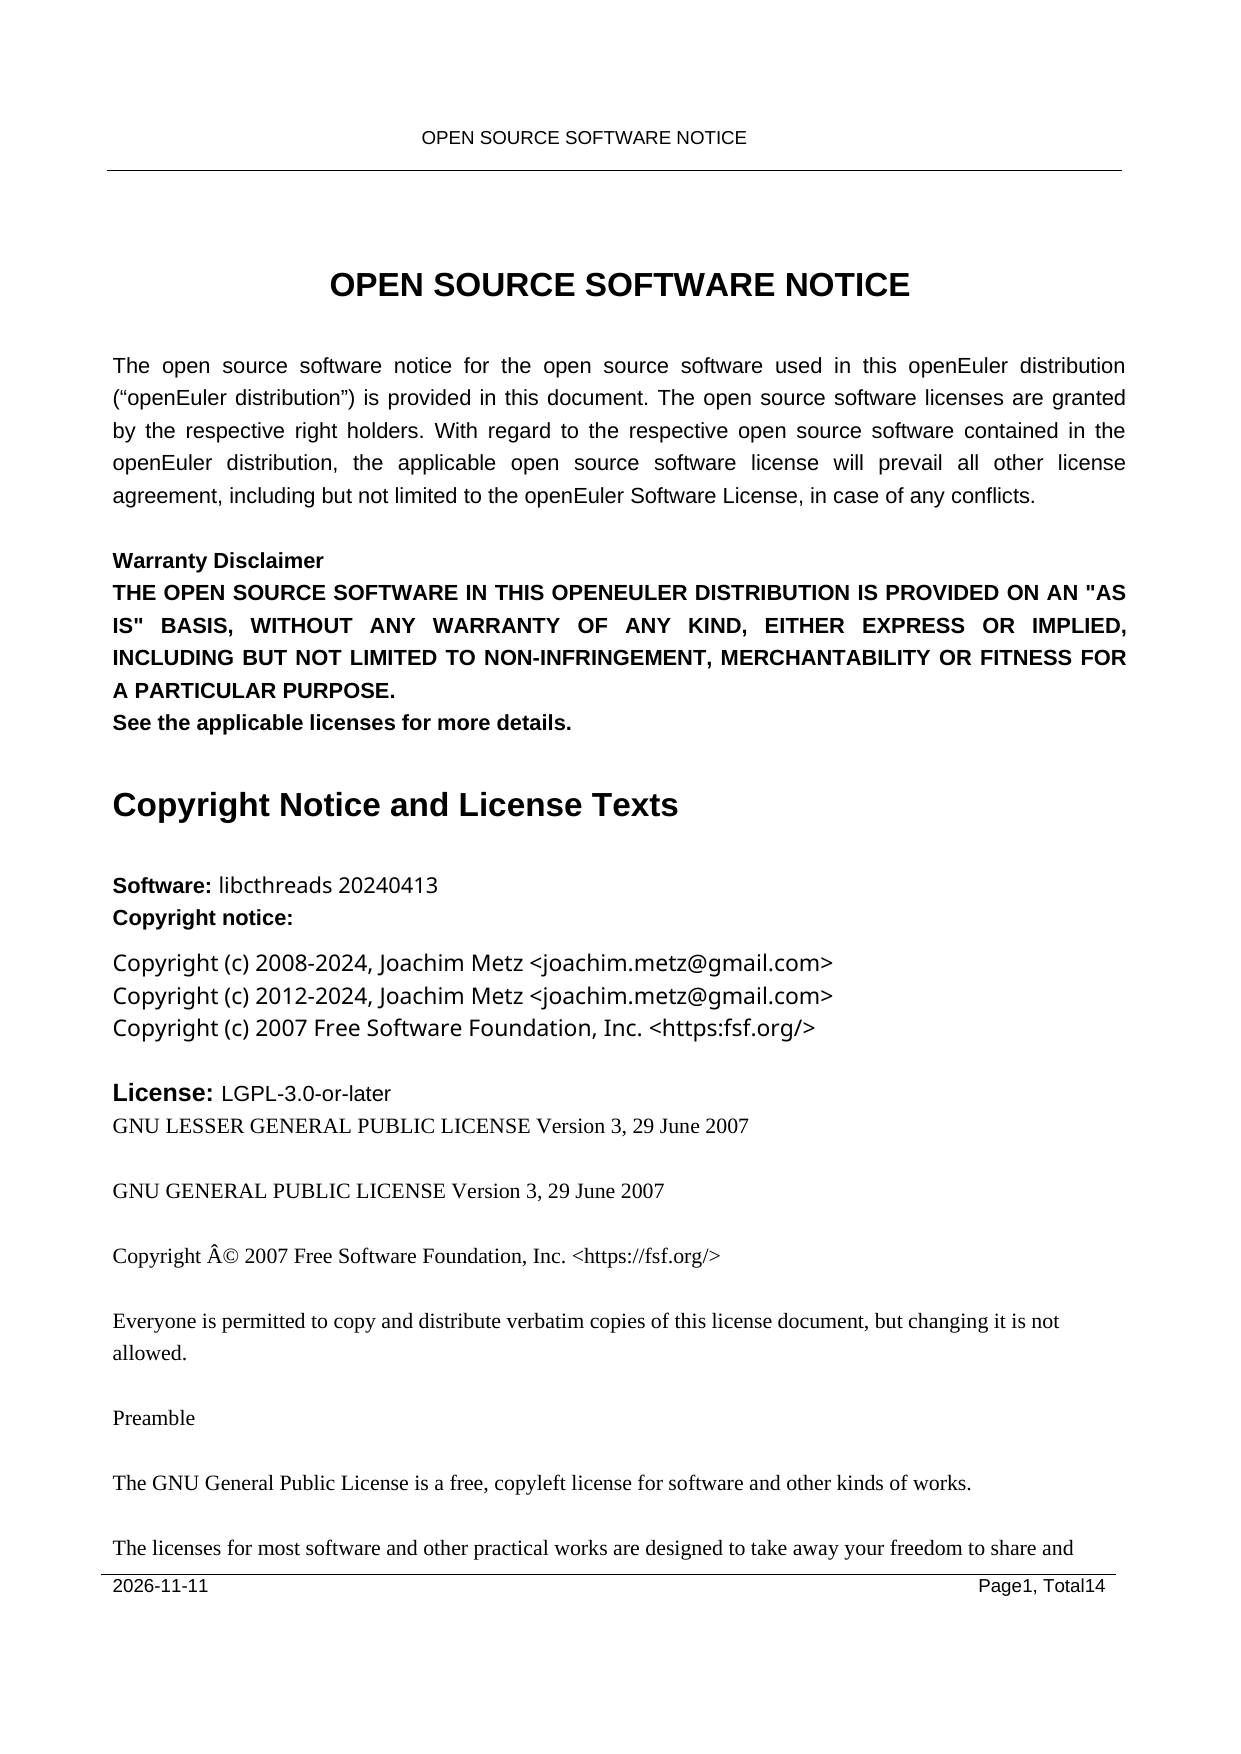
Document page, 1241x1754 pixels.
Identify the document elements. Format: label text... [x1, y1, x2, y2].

title Software: libcthreads 20240413 [112, 869, 1128, 901]
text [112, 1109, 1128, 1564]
text The open source software notice for the open source software used in this openEuler distribution (“openEuler distribution”) is provided in this document. The open source software licenses are granted by the respective right holders. With regard to the respective open source software contained in the openEuler distribution, the applicable open source software license will prevail all other license agreement, including but not limited to the openEuler Software License, in case of any conflicts. [112, 349, 1128, 511]
text Copyright Notice and License Texts [112, 771, 1128, 836]
text THE OPEN SOURCE SOFTWARE IN THIS OPENEULER DISTRIBUTION IS PROVIDED ON AN "AS IS" BASIS, WITHOUT ANY WARRANTY OF ANY KIND, EITHER EXPRESS OR IMPLIED, INCLUDING BUT NOT LIMITED TO NON-INFRINGEMENT, MERCHANTABILITY OR FITNESS FOR A PARTICULAR PURPOSE. See the applicable licenses for more details. [112, 576, 1128, 739]
text Copyright notice: [112, 901, 1128, 934]
text OPEN SOURCE SOFTWARE NOTICE [112, 251, 1128, 316]
text License: LGPL-3.0-or-later [112, 1077, 1128, 1109]
text Copyright (c) 2008-2024, Joachim Metz <joachim.metz@gmail.com> Copyright (c) 2012-2024, Joachim Metz <joachim.metz@gmail.com> Copyright (c) 2007 Free Software Foundation, Inc. <https:fsf.org/> [112, 947, 1128, 1077]
text Warranty Disclaimer [112, 544, 1128, 576]
